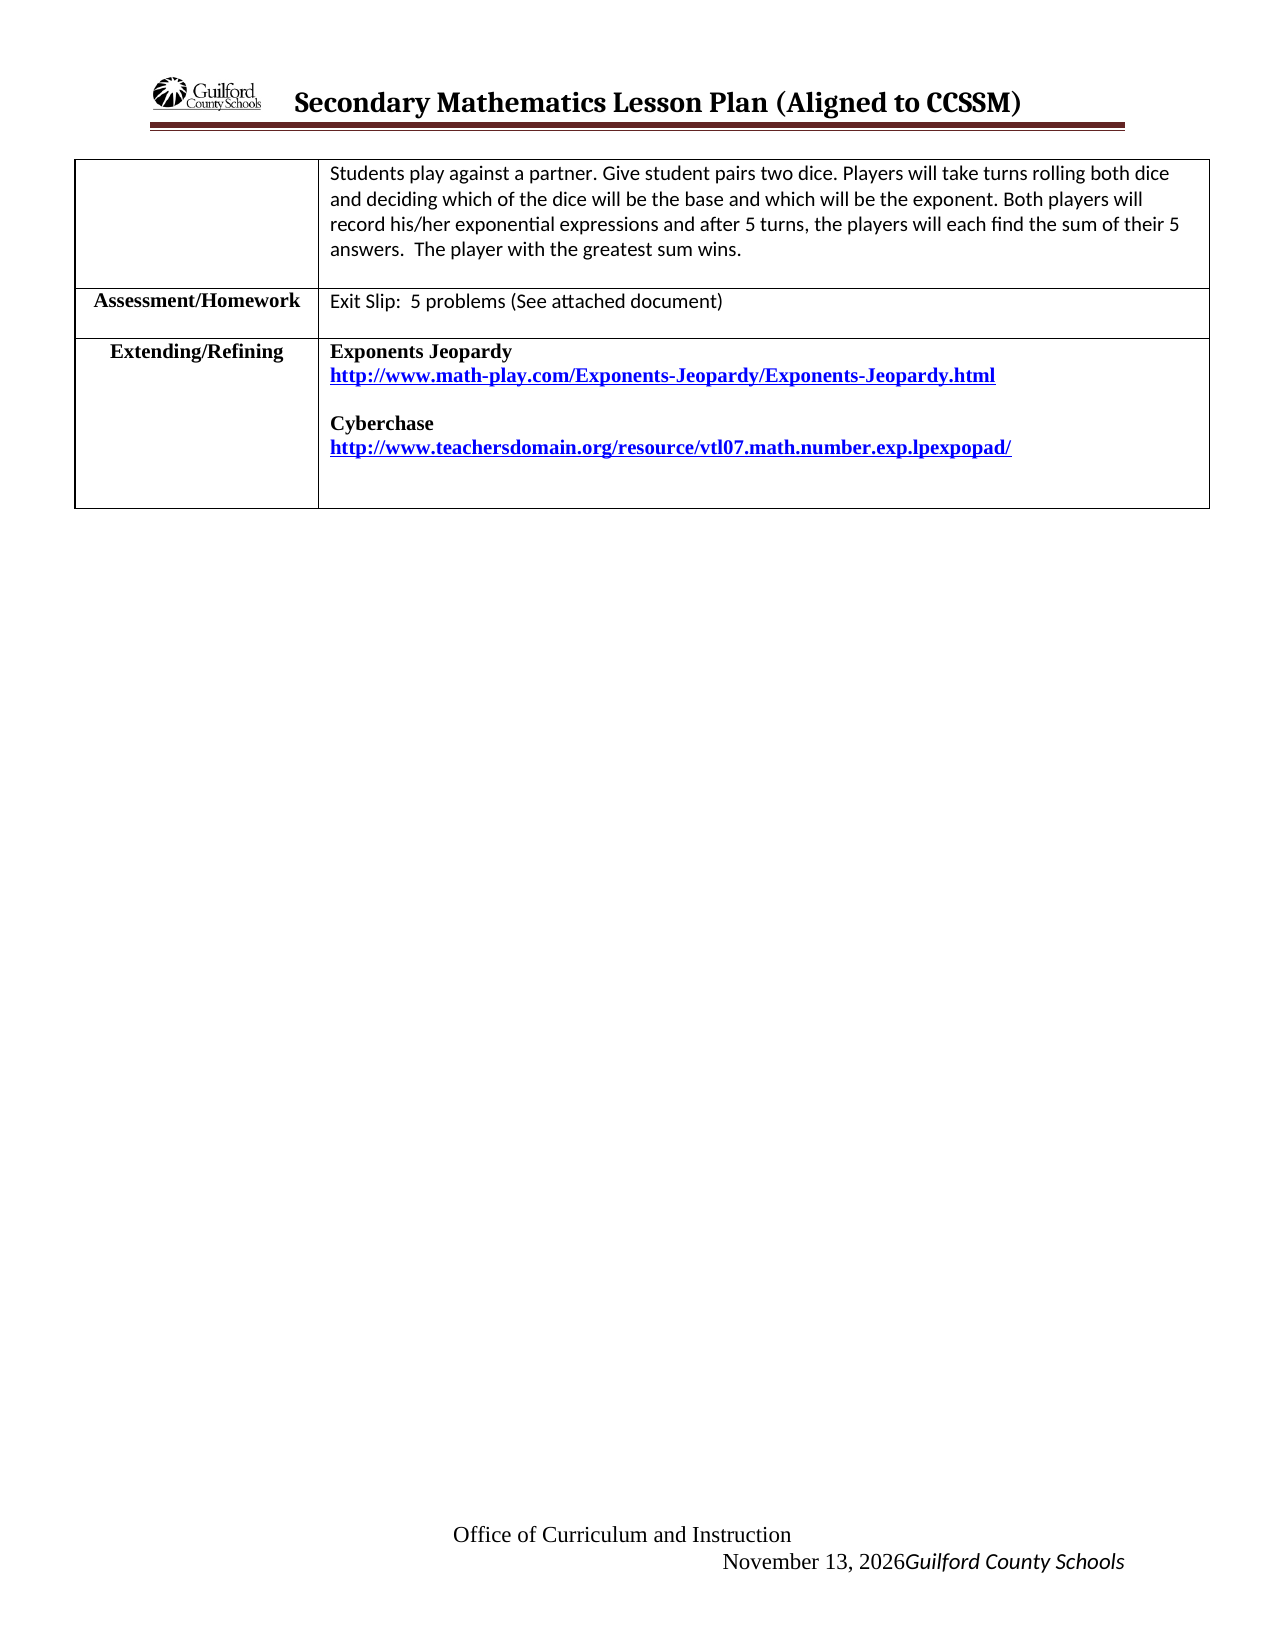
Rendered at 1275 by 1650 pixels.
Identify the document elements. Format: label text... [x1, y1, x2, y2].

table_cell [319, 160, 1209, 287]
table_cell Exit Slip: 5 problems (See attached document) [319, 289, 1209, 338]
table_cell Assessment/Homework [76, 289, 318, 338]
table_cell Exponents Jeopardy http://www.math-play.com/Exponents-Jeopardy/Exponents-Jeopardy.html Cyberchase http://www.teachersdomain.org/resource/vtl07.math.number.exp.lpexpopad/ [319, 339, 1209, 507]
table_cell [76, 160, 318, 287]
table_cell Extending/Refining [76, 339, 318, 507]
picture [150, 75, 263, 113]
